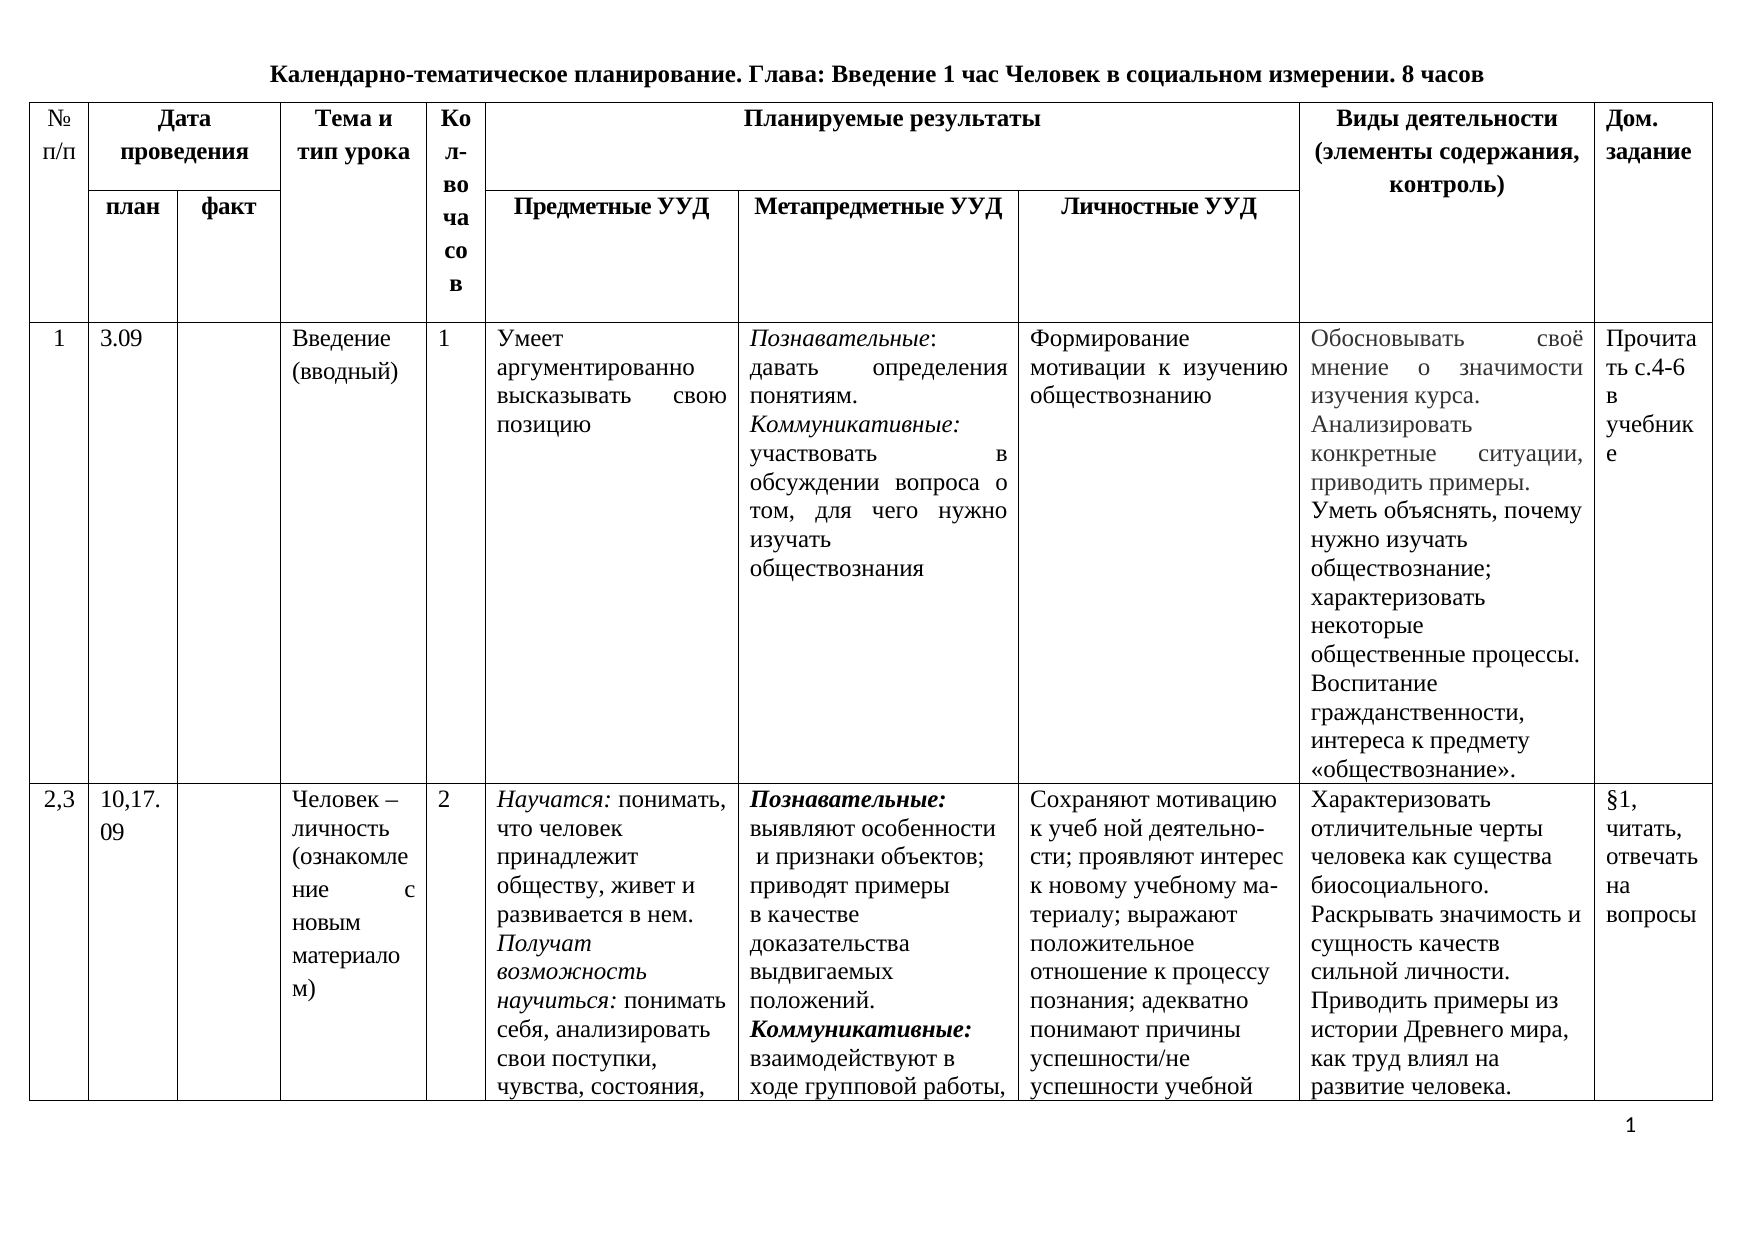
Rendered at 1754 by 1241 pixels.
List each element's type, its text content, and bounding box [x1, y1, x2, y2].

table_cell 1 [30, 323, 88, 783]
table_cell план [89, 191, 177, 322]
table_cell Прочитать с.4-6 в учебнике [1595, 323, 1712, 783]
table_cell 2 [427, 784, 485, 1100]
table_cell 10,17.09 [89, 784, 177, 1100]
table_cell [1595, 784, 1712, 1100]
table_cell Познавательные: давать определения понятиям. Коммуникативные: участвовать в обсуждении вопроса о том, для чего нужно изучать обществознания [739, 323, 1018, 783]
table_header Дом. задание [1595, 103, 1712, 322]
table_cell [739, 784, 1018, 1100]
table_cell 1 [427, 323, 485, 783]
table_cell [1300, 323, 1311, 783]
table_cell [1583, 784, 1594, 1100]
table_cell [486, 784, 738, 1100]
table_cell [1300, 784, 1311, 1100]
table_cell Формирование мотивации к изучению обществознанию [1019, 323, 1299, 783]
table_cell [281, 784, 426, 1100]
table_header № п/п [30, 103, 88, 322]
table_cell 2,3 [30, 784, 88, 1100]
table_header Дата проведения [89, 103, 280, 190]
table_cell [178, 784, 280, 1100]
table_cell Личностные УУД [1019, 191, 1299, 322]
table_header Кол-во часов [427, 103, 485, 322]
table_cell факт [178, 191, 280, 322]
table_cell Предметные УУД [486, 191, 738, 322]
table_cell Введение (вводный) [281, 323, 426, 783]
table_header Планируемые результаты [486, 103, 1299, 190]
table_cell [178, 323, 280, 783]
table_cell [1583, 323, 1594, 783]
table_cell Метапредметные УУД [739, 191, 1018, 322]
table_cell 3.09 [89, 323, 177, 783]
table_header Тема и тип урока [281, 103, 426, 322]
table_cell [1019, 784, 1299, 1100]
table_header Виды деятельности (элементы содержания, контроль) [1300, 103, 1594, 322]
text Календарно-тематическое планирование. Глава: Введение 1 час Человек в социальном измерении. 8 часов [118, 59, 1636, 88]
table_cell Умеет аргументированно высказывать свою позицию [486, 323, 738, 783]
